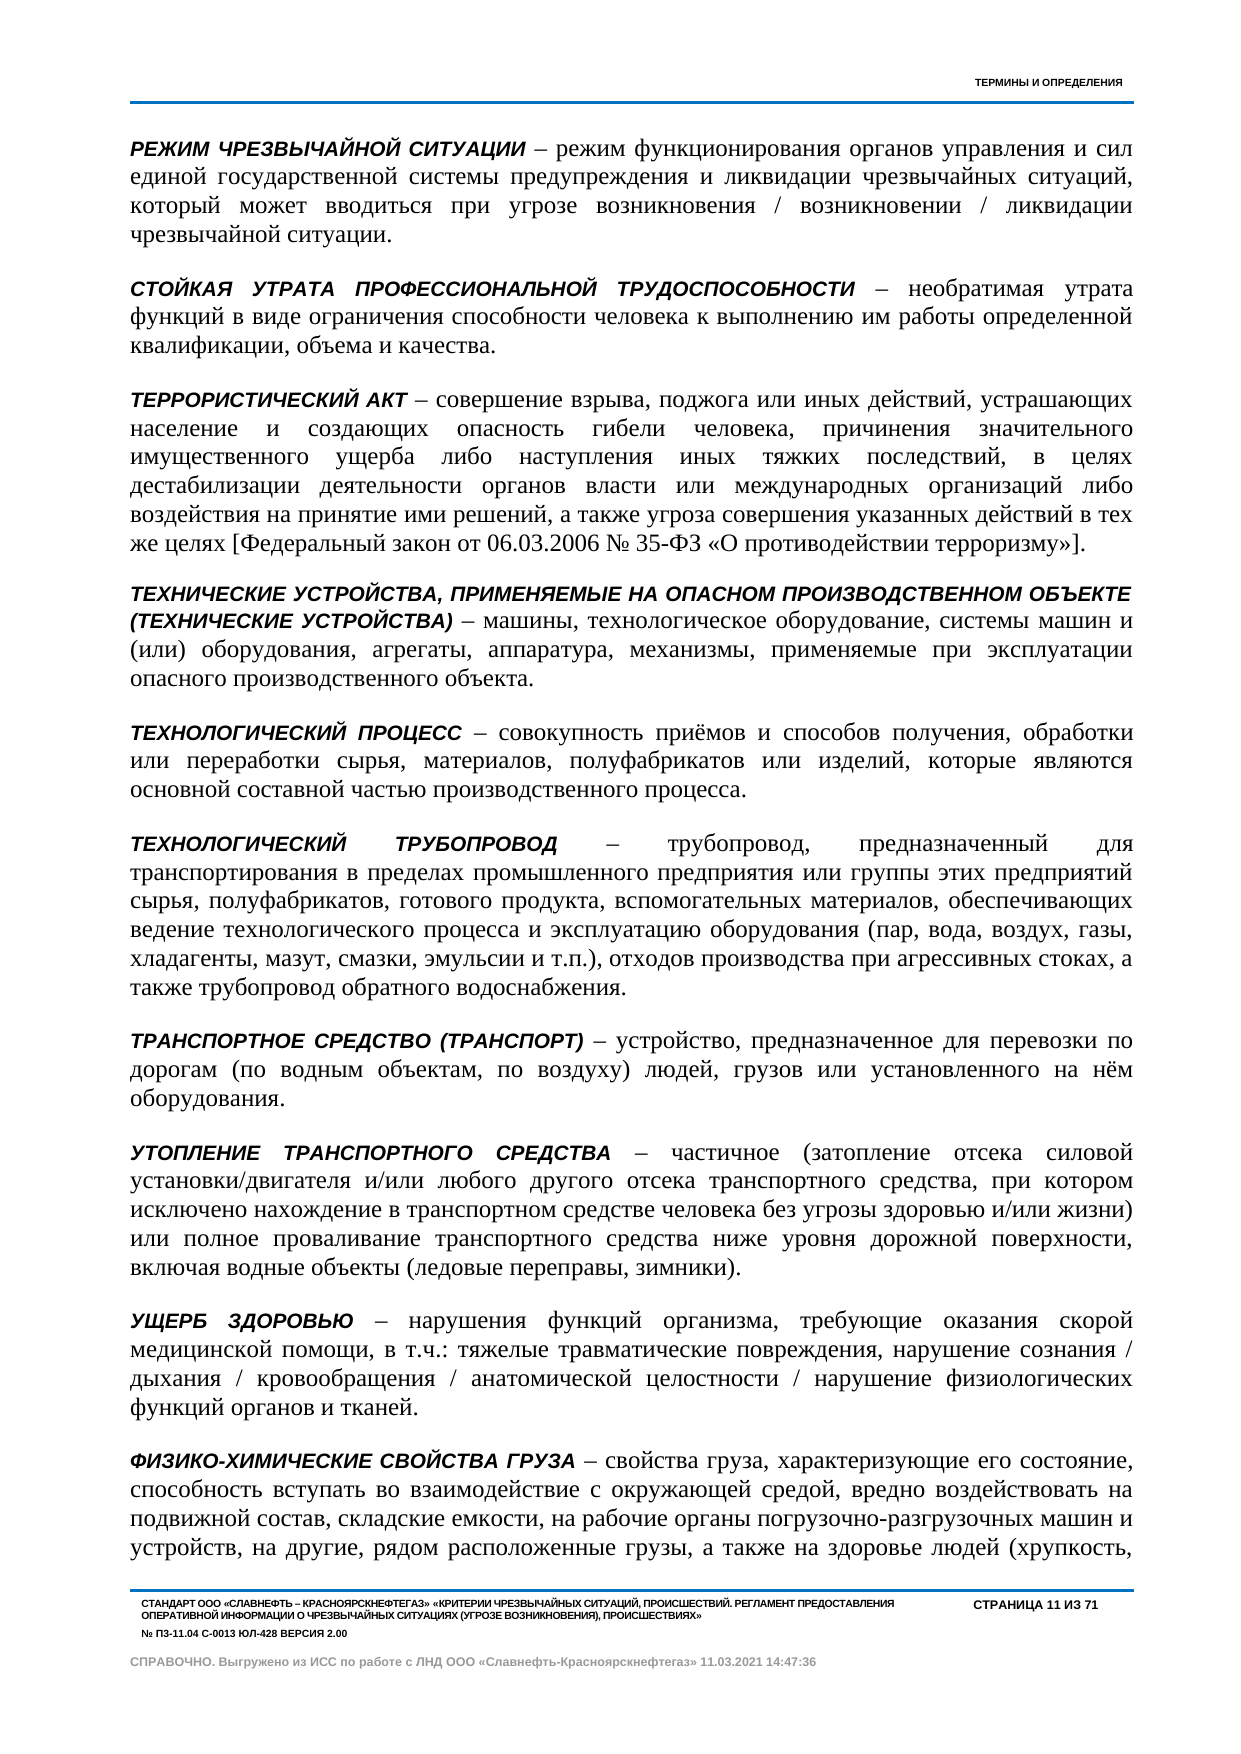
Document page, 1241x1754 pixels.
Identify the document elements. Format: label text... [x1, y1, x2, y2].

text Террористический акт – совершение взрыва, поджога или иных действий, устрашающих население и создающих опасность гибели человека, причинения значительного имущественного ущерба либо наступления иных тяжких последствий, в целях дестабилизации деятельности органов власти или международных организаций либо воздействия на принятие ими решений, а также угроза совершения указанных действий в тех же целях [Федеральный закон от 06.03.2006 № 35-ФЗ «О противодействии терроризму»]. [130, 384, 1134, 556]
text Технические устройства, применяемые на опасном производственном объекте (технические устройства) – машины, технологическое оборудование, системы машин и (или) оборудования, агрегаты, аппаратура, механизмы, применяемые при эксплуатации опасного производственного объекта. [130, 581, 1134, 692]
text Утопление транспортного средства – частичное (затопление отсека силовой установки/двигателя и/или любого другого отсека транспортного средства, при котором исключено нахождение в транспортном средстве человека без угрозы здоровью и/или жизни) или полное проваливание транспортного средства ниже уровня дорожной поверхности, включая водные объекты (ледовые переправы, зимники). [130, 1137, 1134, 1280]
text Транспортное средство (транспорт) – устройство, предназначенное для перевозки по дорогам (по водным объектам, по воздуху) людей, грузов или установленного на нём оборудования. [130, 1025, 1134, 1112]
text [130, 1445, 1134, 1560]
text Технологический процесс – совокупность приёмов и способов получения, обработки или переработки сырья, материалов, полуфабрикатов или изделий, которые являются основной составной частью производственного процесса. [130, 717, 1134, 803]
text Технологический трубопровод – трубопровод, предназначенный для транспортирования в пределах промышленного предприятия или группы этих предприятий сырья, полуфабрикатов, готового продукта, вспомогательных материалов, обеспечивающих ведение технологического процесса и эксплуатацию оборудования (пар, вода, воздух, газы, хладагенты, мазут, смазки, эмульсии и т.п.), отходов производства при агрессивных стоках, а также трубопровод обратного водоснабжения. [130, 828, 1134, 1000]
text режим чрезвычайной ситуации – режим функционирования органов управления и сил единой государственной системы предупреждения и ликвидации чрезвычайных ситуаций, который может вводиться при угрозе возникновения / возникновении / ликвидации чрезвычайной ситуации. [130, 133, 1134, 248]
text ущерб здоровью – нарушения функций организма, требующие оказания скорой медицинской помощи, в т.ч.: тяжелые травматические повреждения, нарушение сознания / дыхания / кровообращения / анатомической целостности / нарушение физиологических функций органов и тканей. [130, 1305, 1134, 1420]
text Стойкая утрата профессиональной трудоспособности – необратимая утрата функций в виде ограничения способности человека к выполнению им работы определенной квалификации, объема и качества. [130, 273, 1134, 359]
